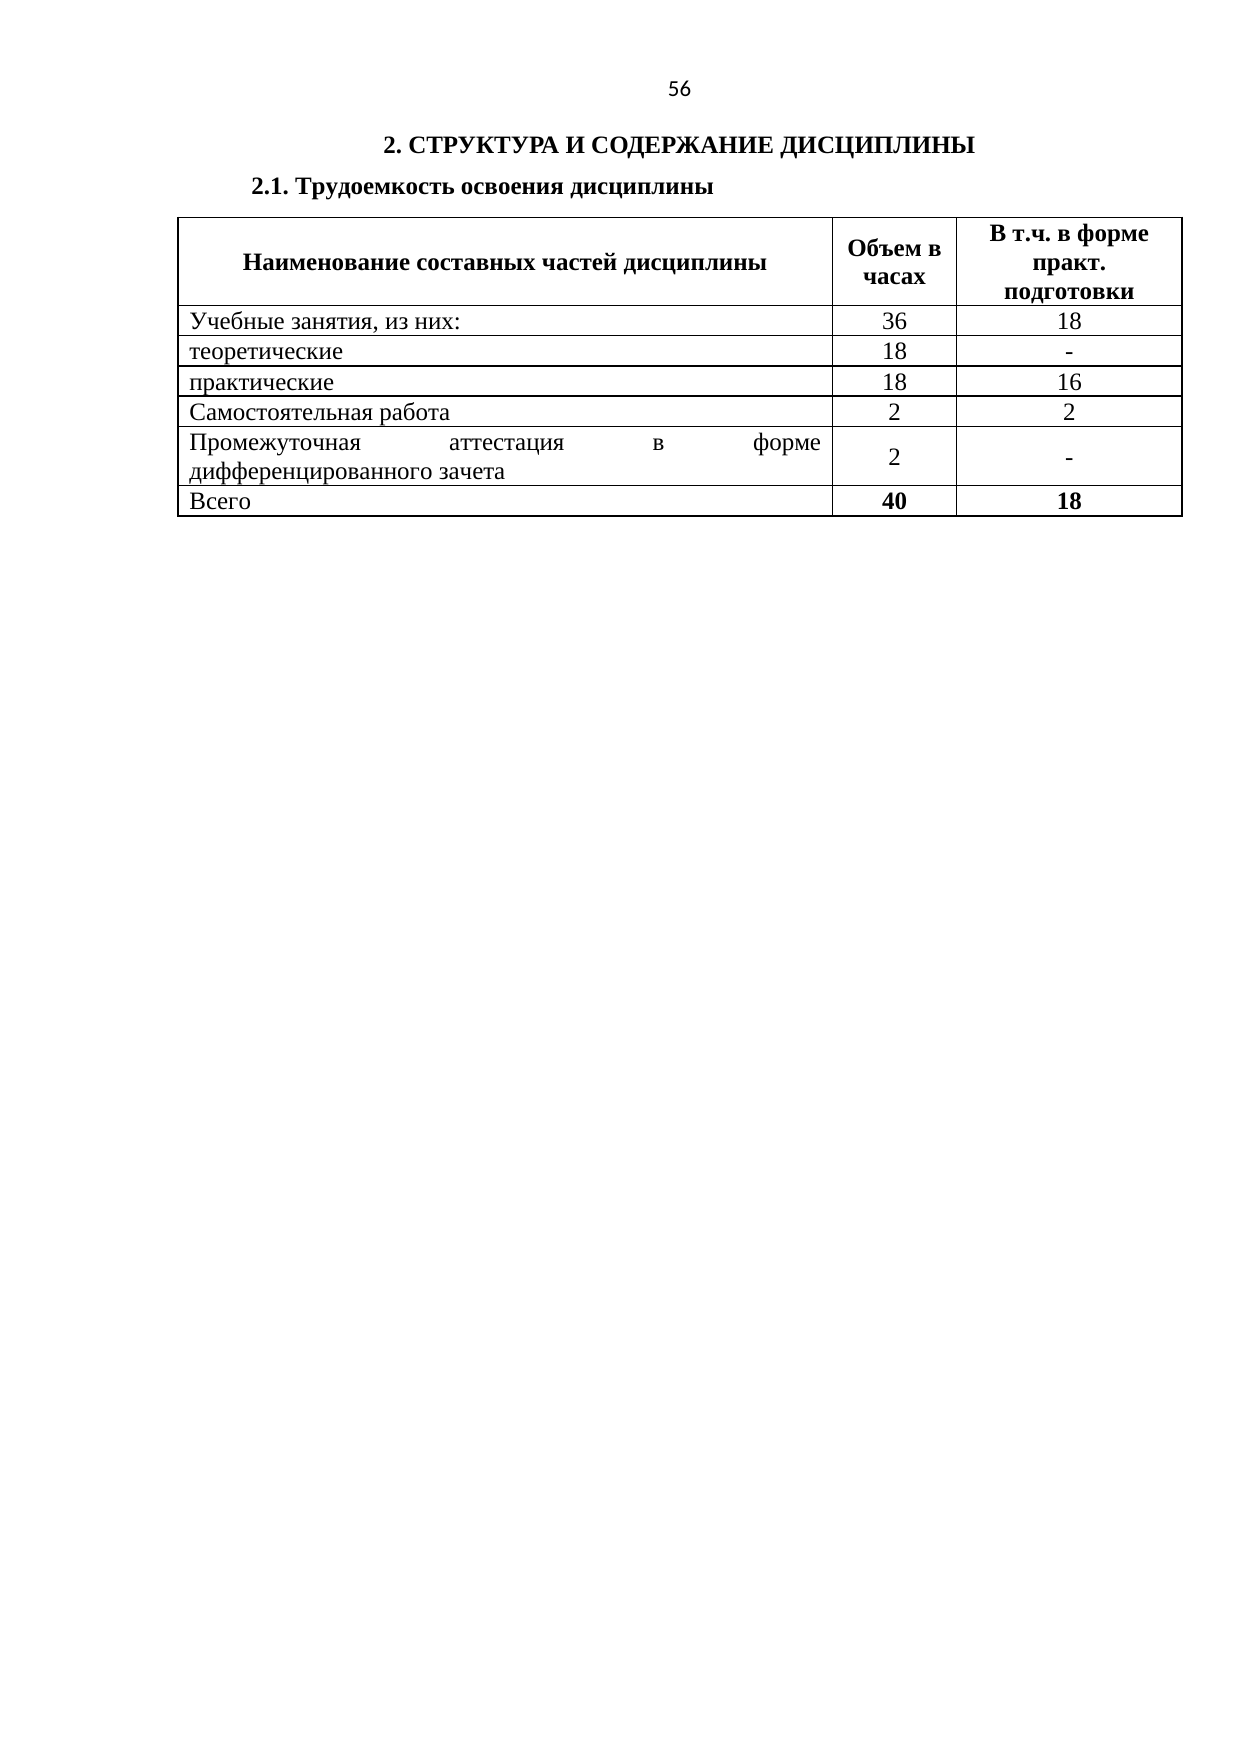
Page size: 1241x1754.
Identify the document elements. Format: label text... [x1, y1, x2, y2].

table_cell Всего [179, 486, 832, 515]
table_cell 18 [957, 306, 1181, 335]
table_cell - [957, 336, 1181, 365]
table_cell 18 [957, 486, 1181, 515]
table_cell 18 [833, 336, 956, 365]
table_cell 2 [833, 427, 956, 485]
table_header В т.ч. в форме практ. подготовки [957, 218, 1181, 304]
table_cell практические [179, 367, 832, 395]
table_cell теоретические [179, 336, 832, 365]
table_cell 40 [833, 486, 956, 515]
table_cell Учебные занятия, из них: [179, 306, 832, 335]
table_cell 2 [957, 397, 1181, 426]
table_cell 36 [833, 306, 956, 335]
text 2.1. Трудоемкость освоения дисциплины [177, 171, 1181, 200]
table_cell 2 [833, 397, 956, 426]
table_cell 18 [833, 367, 956, 395]
table_cell Самостоятельная работа [179, 397, 832, 426]
table_cell Промежуточная аттестация в форме дифференцированного зачета [179, 427, 832, 485]
text 2. Структура и содержание ДИСЦИПЛИНЫ [177, 130, 1181, 159]
table_header Объем в часах [833, 218, 956, 304]
table_cell - [957, 427, 1181, 485]
table_header Наименование составных частей дисциплины [179, 218, 832, 304]
table_cell 16 [957, 367, 1181, 395]
